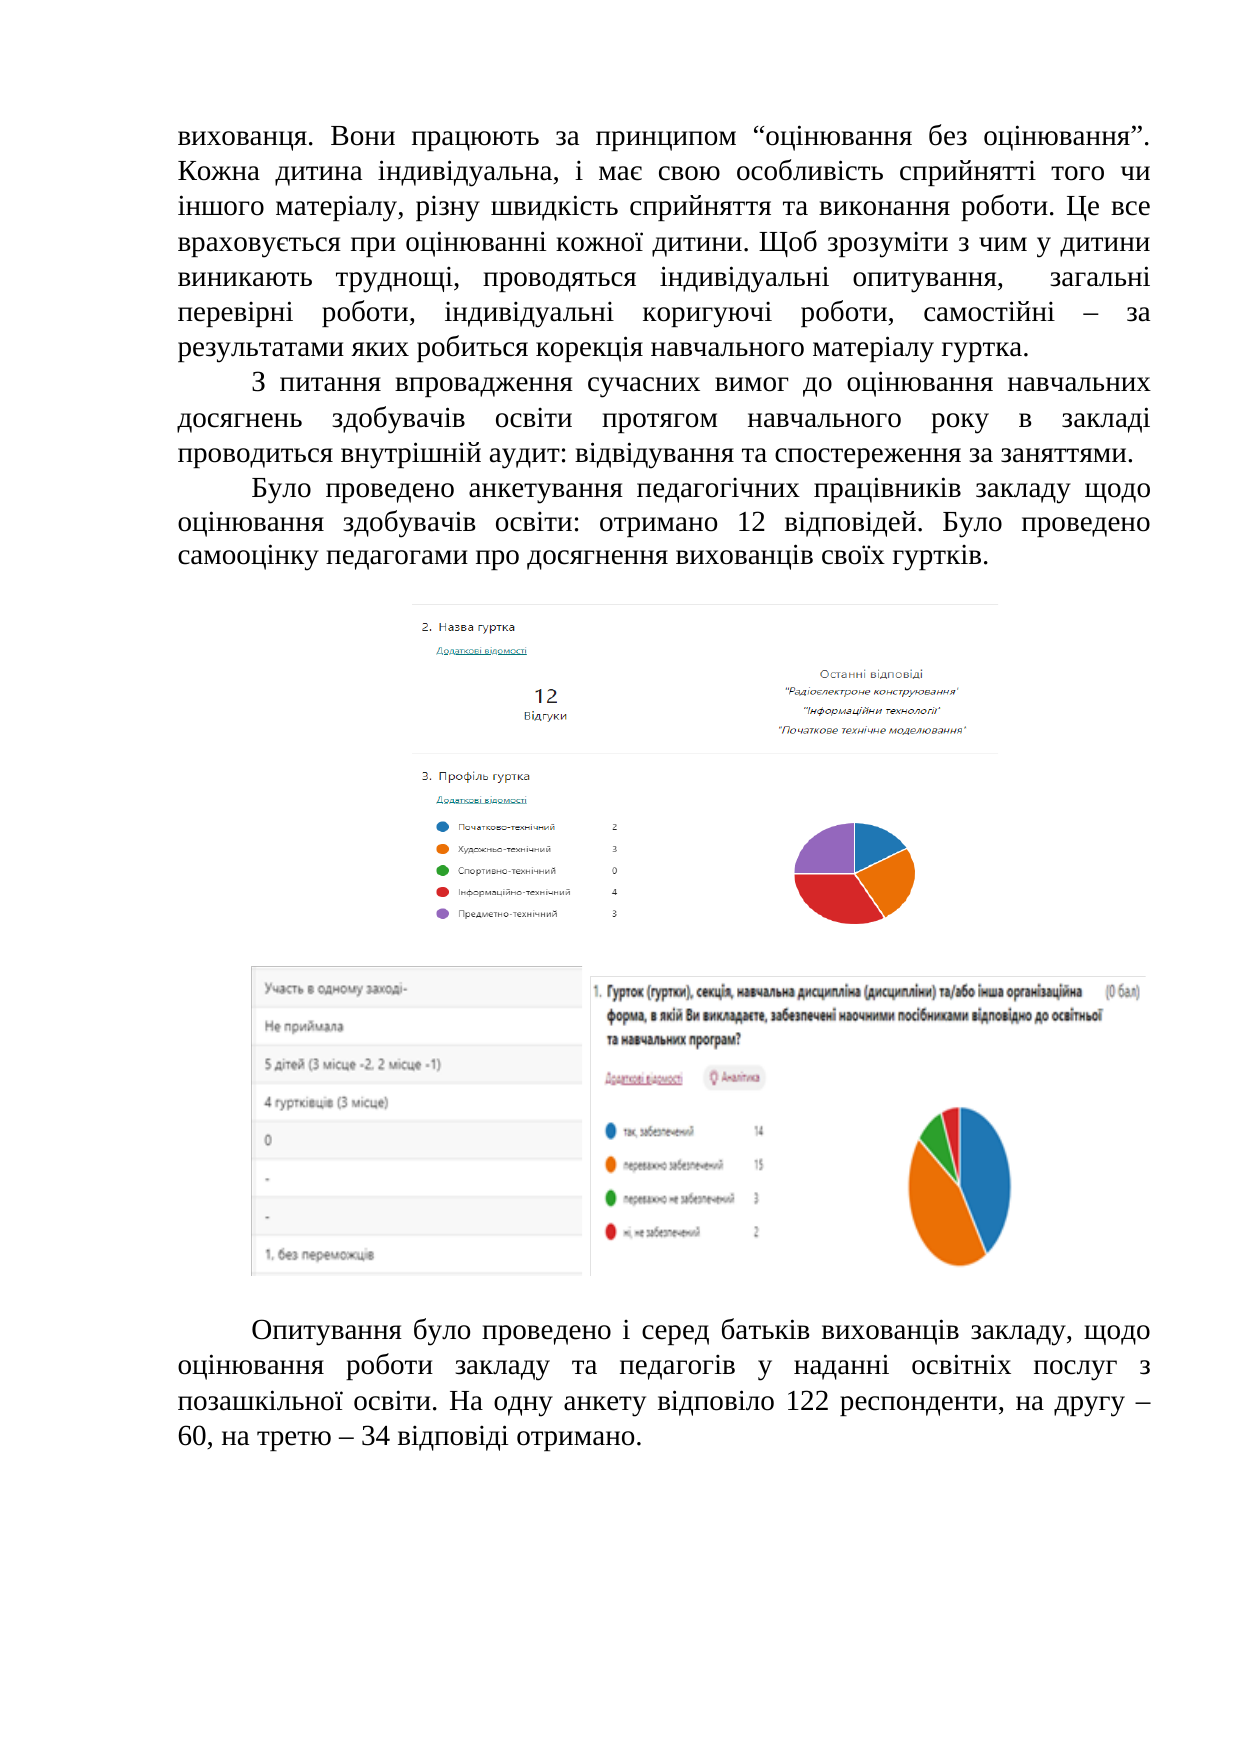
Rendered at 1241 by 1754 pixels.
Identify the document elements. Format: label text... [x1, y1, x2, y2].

picture [251, 966, 583, 1276]
text Опитування було проведено і серед батьків вихованців закладу, щодо оцінювання роботи закладу та педагогів у наданні освітніх послуг з позашкільної освіти. На одну анкету відповіло 122 респонденти, на другу – 60, на третю – 34 відповіді отримано. [177, 1312, 1152, 1451]
text З питання впровадження сучасних вимог до оцінювання навчальних досягнень здобувачів освіти протягом навчального року в закладі проводиться внутрішній аудит: відвідування та спостереження за заняттями. [177, 364, 1152, 468]
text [177, 118, 1152, 363]
picture [589, 975, 1146, 1276]
text Було проведено анкетування педагогічних працівників закладу щодо оцінювання здобувачів освіти: отримано 12 відповідей. Було проведено самооцінку педагогами про досягнення вихованців своїх гуртків. [177, 470, 1152, 571]
picture [404, 604, 999, 933]
